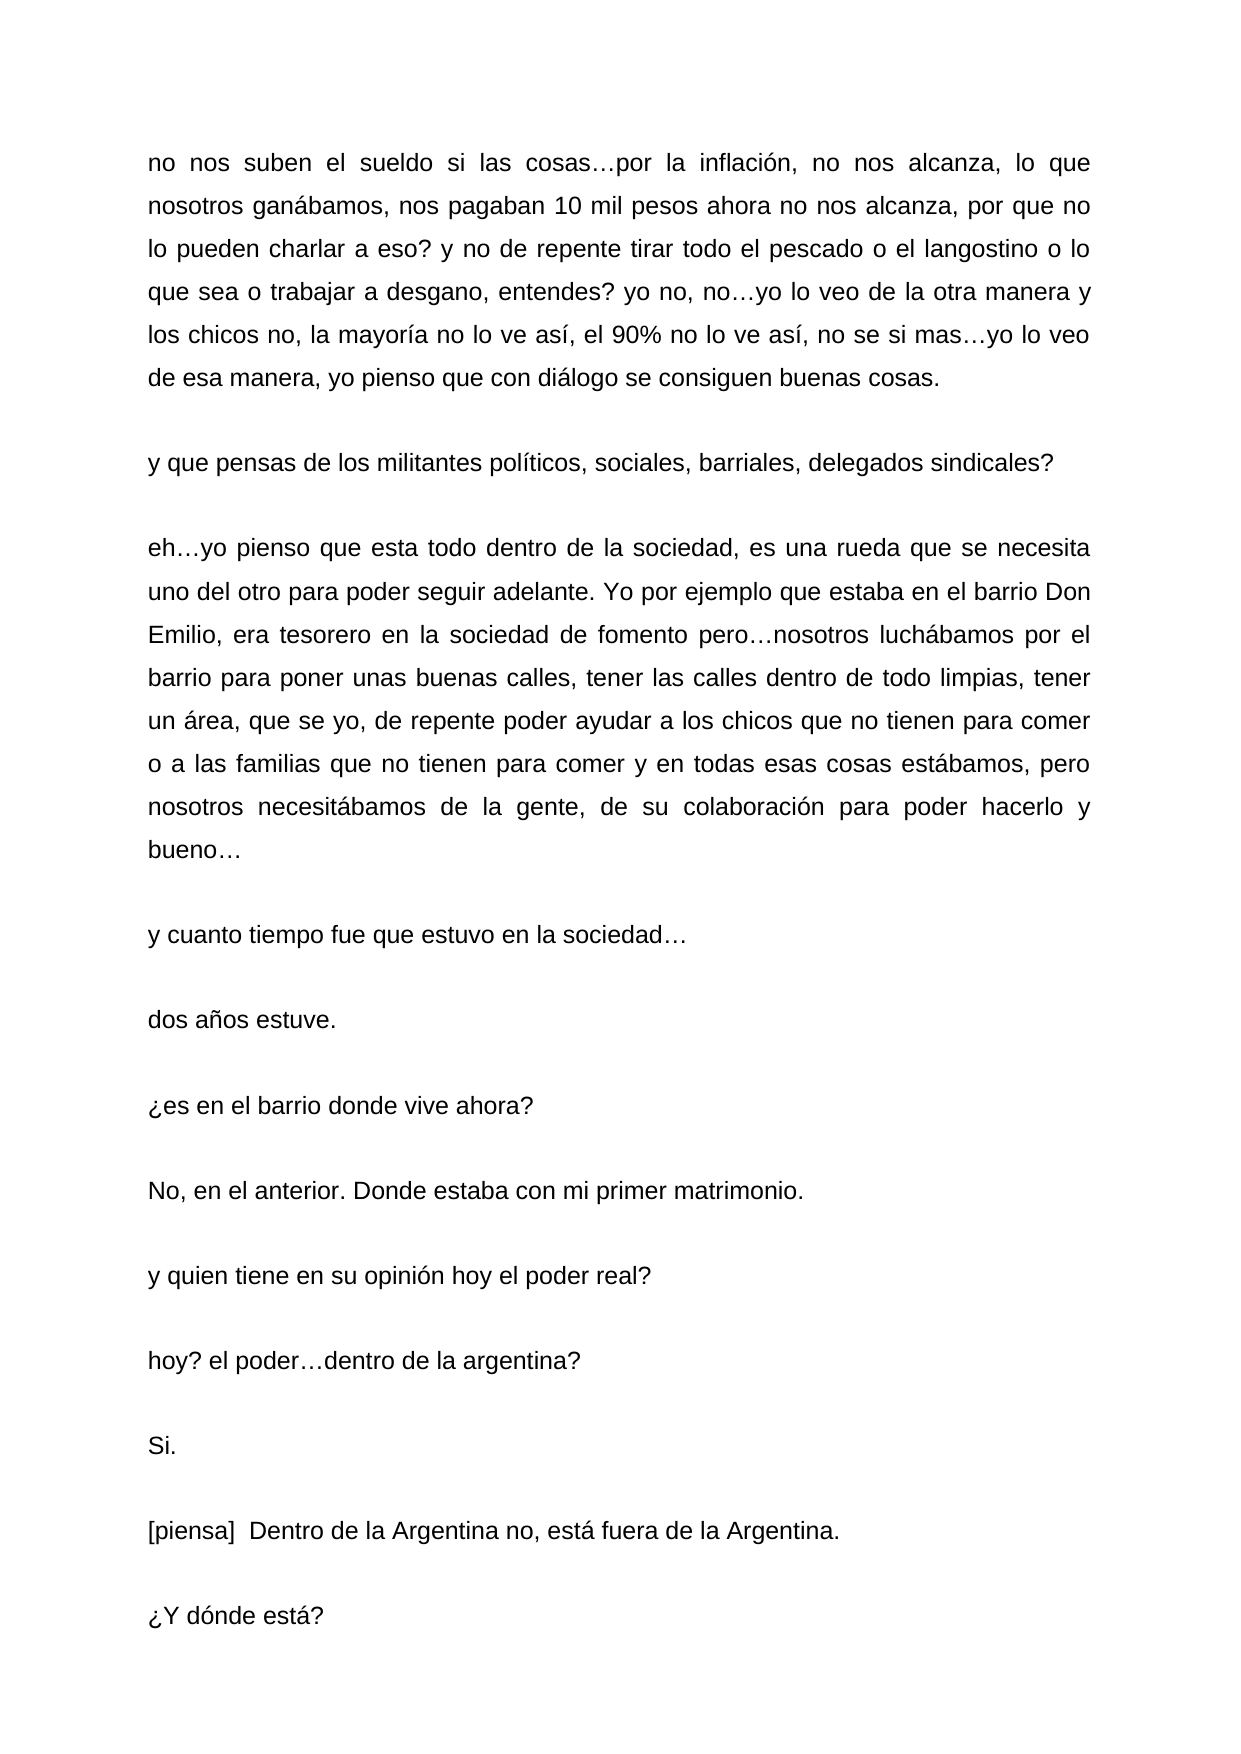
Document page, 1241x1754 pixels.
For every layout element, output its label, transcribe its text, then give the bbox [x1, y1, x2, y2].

text y quien tiene en su opinión hoy el poder real? [148, 1261, 1093, 1289]
text ¿Y dónde está? [148, 1601, 1093, 1630]
text No, en el anterior. Donde estaba con mi primer matrimonio. [148, 1176, 1093, 1204]
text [148, 148, 1093, 392]
text y cuanto tiempo fue que estuvo en la sociedad… [148, 920, 1093, 949]
text dos años estuve. [148, 1006, 1093, 1034]
text ¿es en el barrio donde vive ahora? [148, 1091, 1093, 1119]
text Si. [148, 1431, 1093, 1460]
text eh…yo pienso que esta todo dentro de la sociedad, es una rueda que se necesita uno del otro para poder seguir adelante. Yo por ejemplo que estaba en el barrio Don Emilio, era tesorero en la sociedad de fomento pero…nosotros luchábamos por el barrio para poner unas buenas calles, tener las calles dentro de todo limpias, tener un área, que se yo, de repente poder ayudar a los chicos que no tienen para comer o a las familias que no tienen para comer y en todas esas cosas estábamos, pero nosotros necesitábamos de la gente, de su colaboración para poder hacerlo y bueno… [148, 533, 1093, 864]
text hoy? el poder…dentro de la argentina? [148, 1346, 1093, 1375]
text [piensa] Dentro de la Argentina no, está fuera de la Argentina. [148, 1516, 1093, 1545]
text y que pensas de los militantes políticos, sociales, barriales, delegados sindicales? [148, 448, 1093, 477]
